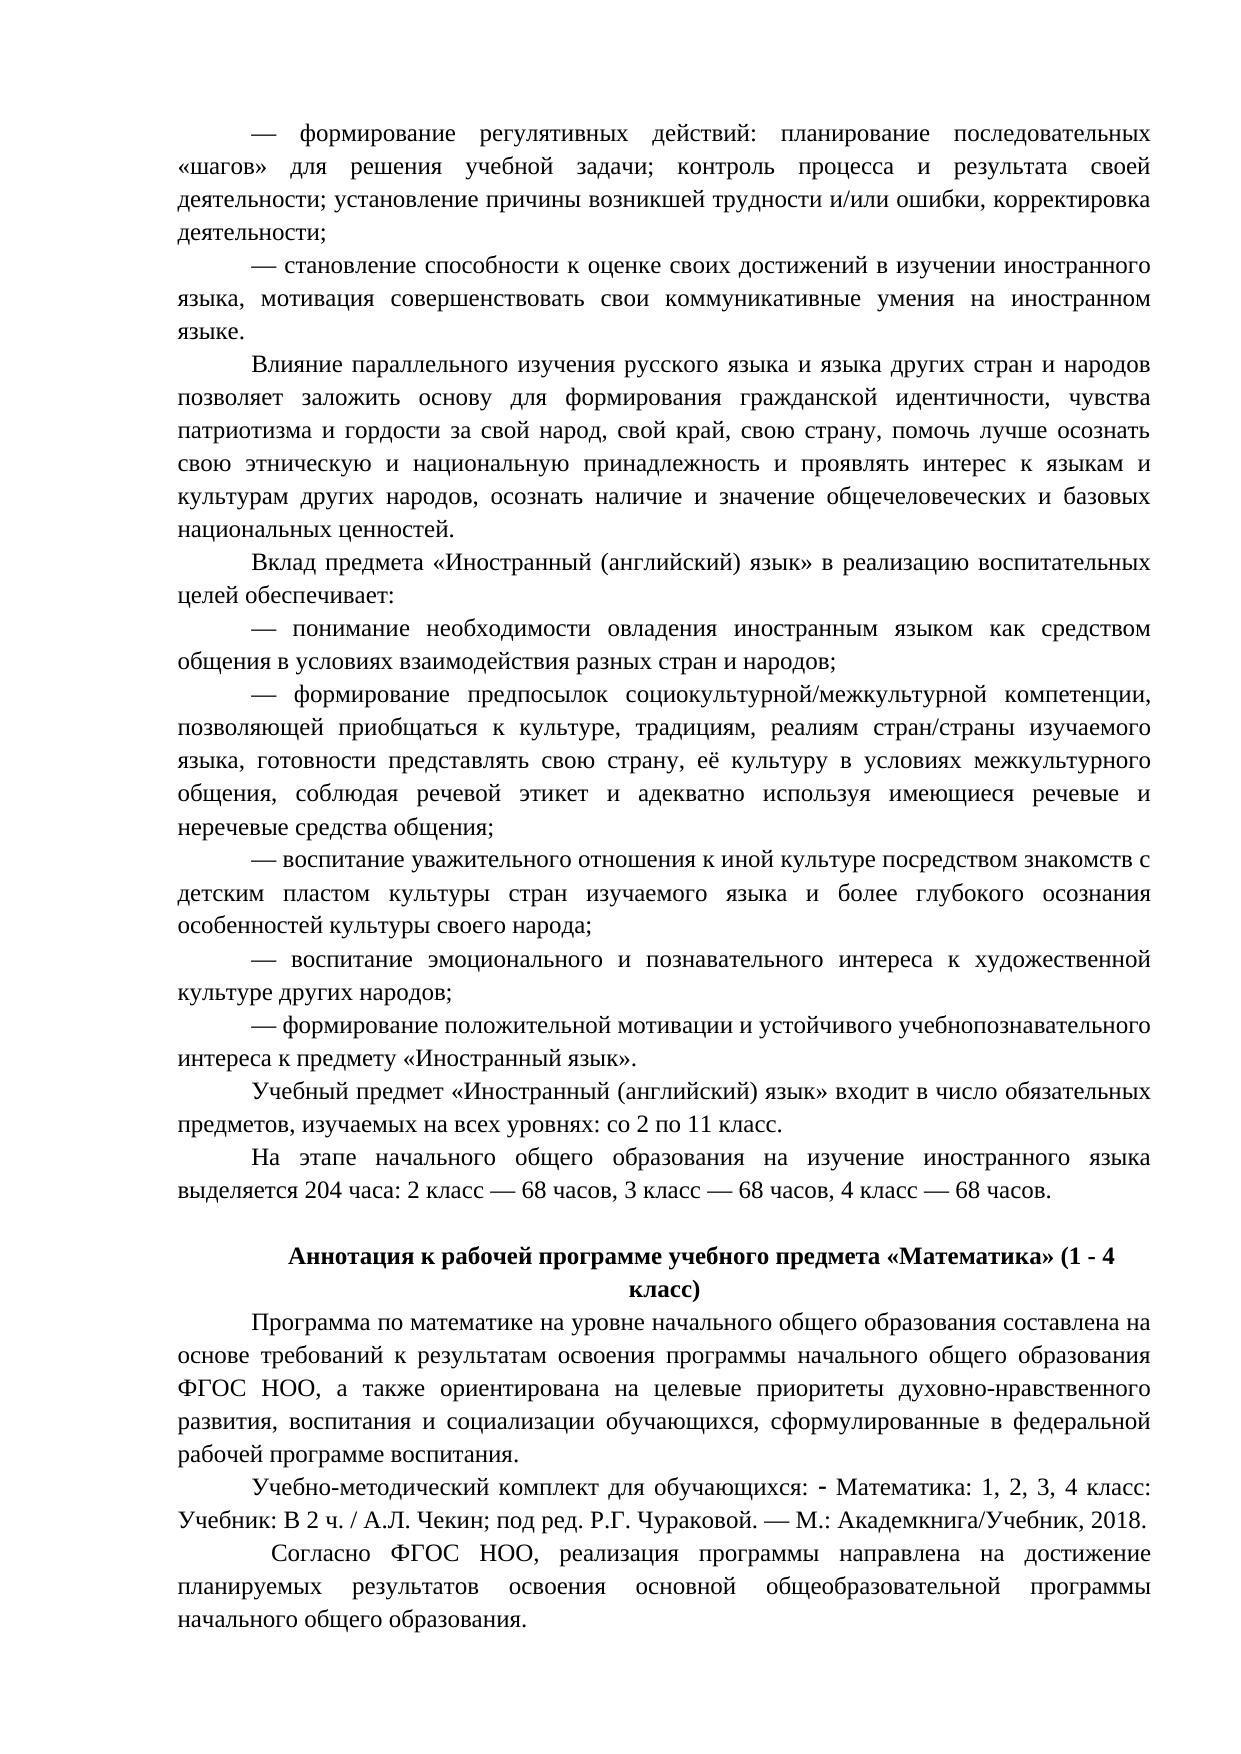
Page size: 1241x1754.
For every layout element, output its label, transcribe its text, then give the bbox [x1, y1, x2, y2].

text Вклад предмета «Иностранный (английский) язык» в реализацию воспитательных целей обеспечивает: [177, 547, 1152, 609]
text — формирование предпосылок социокультурной/межкультурной компетенции, позволяющей приобщаться к культуре, традициям, реалиям стран/страны изучаемого языка, готовности представлять свою страну, её культуру в условиях межкультурного общения, соблюдая речевой этикет и адекватно используя имеющиеся речевые и неречевые средства общения; [177, 679, 1152, 840]
text — формирование положительной мотивации и устойчивого учебнопознавательного интереса к предмету «Иностранный язык». [177, 1010, 1152, 1071]
text — понимание необходимости овладения иностранным языком как средством общения в условиях взаимодействия разных стран и народов; [177, 613, 1152, 675]
text Аннотация к рабочей программе учебного предмета «Математика» (1 - 4 класс) [177, 1241, 1152, 1303]
text Влияние параллельного изучения русского языка и языка других стран и народов позволяет заложить основу для формирования гражданской идентичности, чувства патриотизма и гордости за свой народ, свой край, свою страну, помочь лучше осознать свою этническую и национальную принадлежность и проявлять интерес к языкам и культурам других народов, осознать наличие и значение общечеловеческих и базовых национальных ценностей. [177, 349, 1152, 543]
text Учебный предмет «Иностранный (английский) язык» входит в число обязательных предметов, изучаемых на всех уровнях: со 2 по 11 класс. [177, 1076, 1152, 1137]
text — воспитание уважительного отношения к иной культуре посредством знакомств с детским пластом культуры стран изучаемого языка и более глубокого осознания особенностей культуры своего народа; [177, 844, 1152, 939]
text Согласно ФГОС НОО, реализация программы направлена на достижение планируемых результатов освоения основной общеобразовательной программы начального общего образования. [177, 1538, 1152, 1633]
text Учебно-методический комплект для обучающихся: Математика: 1, 2, 3, 4 класс: Учебник: В 2 ч. / А.Л. Чекин; под ред. Р.Г. Чураковой. — М.: Академкнига/Учебник, 2018. [177, 1472, 1152, 1534]
text На этапе начального общего образования на изучение иностранного языка выделяется 204 часа: 2 класс — 68 часов, 3 класс — 68 часов, 4 класс — 68 часов. [177, 1142, 1152, 1203]
text — формирование регулятивных действий: планирование последовательных «шагов» для решения учебной задачи; контроль процесса и результата своей деятельности; установление причины возникшей трудности и/или ошибки, корректировка деятельности; [177, 118, 1152, 246]
text — становление способности к оценке своих достижений в изучении иностранного языка, мотивация совершенствовать свои коммуникативные умения на иностранном языке. [177, 250, 1152, 345]
text — воспитание эмоционального и познавательного интереса к художественной культуре других народов; [177, 944, 1152, 1005]
text Программа по математике на уровне начального общего образования составлена на основе требований к результатам освоения программы начального общего образования ФГОС НОО, а также ориентирована на целевые приоритеты духовно-нравственного развития, воспитания и социализации обучающихся, сформулированные в федеральной рабочей программе воспитания. [177, 1307, 1152, 1468]
